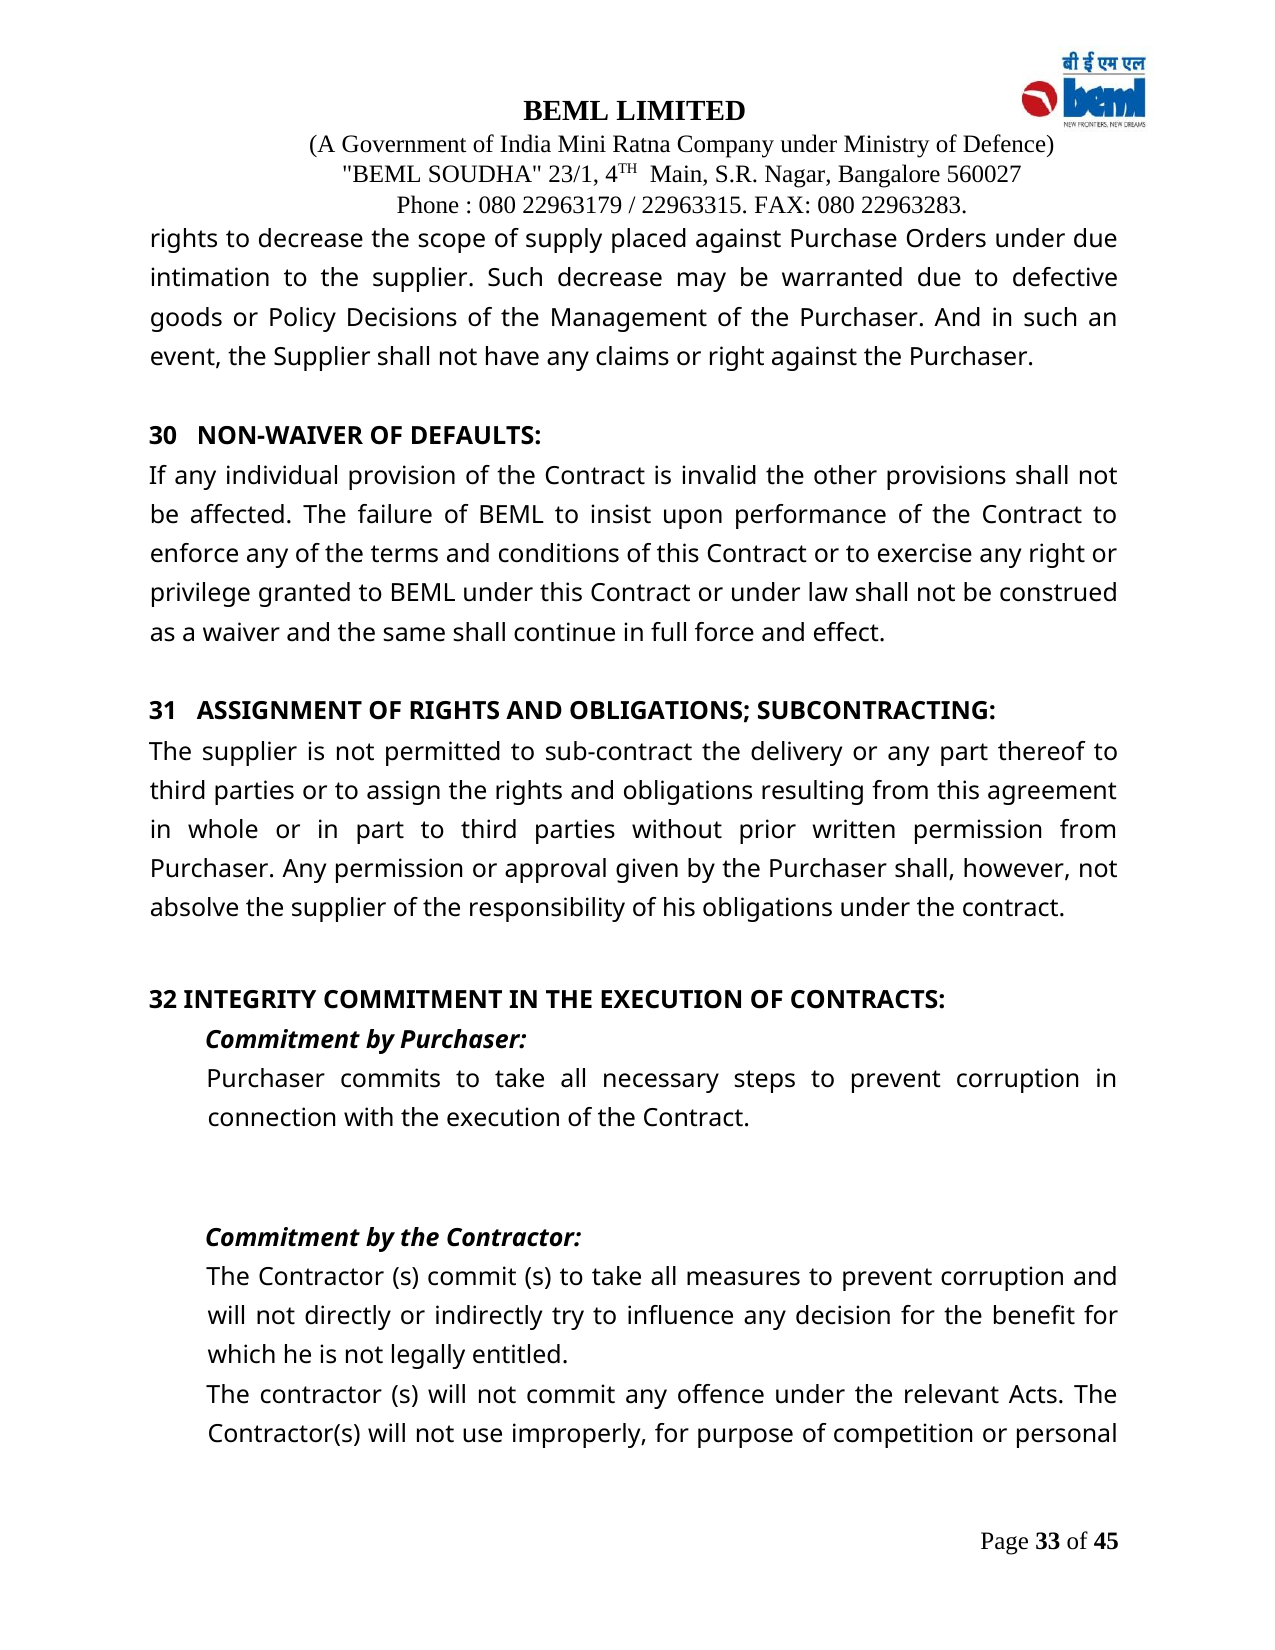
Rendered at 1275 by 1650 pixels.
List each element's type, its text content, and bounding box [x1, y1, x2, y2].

text 31 ASSIGNMENT OF RIGHTS AND OBLIGATIONS; SUBCONTRACTING: [148, 693, 1176, 727]
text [206, 1376, 1119, 1449]
picture [1009, 46, 1158, 132]
text Purchaser commits to take all necessary steps to prevent corruption in connection with the execution of the Contract. [206, 1061, 1119, 1134]
text Commitment by the Contractor: [205, 1219, 1181, 1253]
text 30 NON-WAIVER OF DEFAULTS: [148, 417, 1176, 451]
text The Contractor (s) commit (s) to take all measures to prevent corruption and will not directly or indirectly try to influence any decision for the benefit for which he is not legally entitled. [206, 1258, 1119, 1371]
text The supplier is not permitted to sub-contract the delivery or any part thereof to third parties or to assign the rights and obligations resulting from this agreement in whole or in part to third parties without prior written permission from Purchaser. Any permission or approval given by the Purchaser shall, however, not absolve the supplier of the responsibility of his obligations under the contract. [148, 733, 1119, 924]
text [148, 221, 1119, 372]
text 32 INTEGRITY COMMITMENT IN THE EXECUTION OF CONTRACTS: [148, 982, 1176, 1016]
text Commitment by Purchaser: [205, 1022, 1181, 1056]
text If any individual provision of the Contract is invalid the other provisions shall not be affected. The failure of BEML to insist upon performance of the Contract to enforce any of the terms and conditions of this Contract or to exercise any right or privilege granted to BEML under this Contract or under law shall not be construed as a waiver and the same shall continue in full force and effect. [148, 457, 1119, 648]
